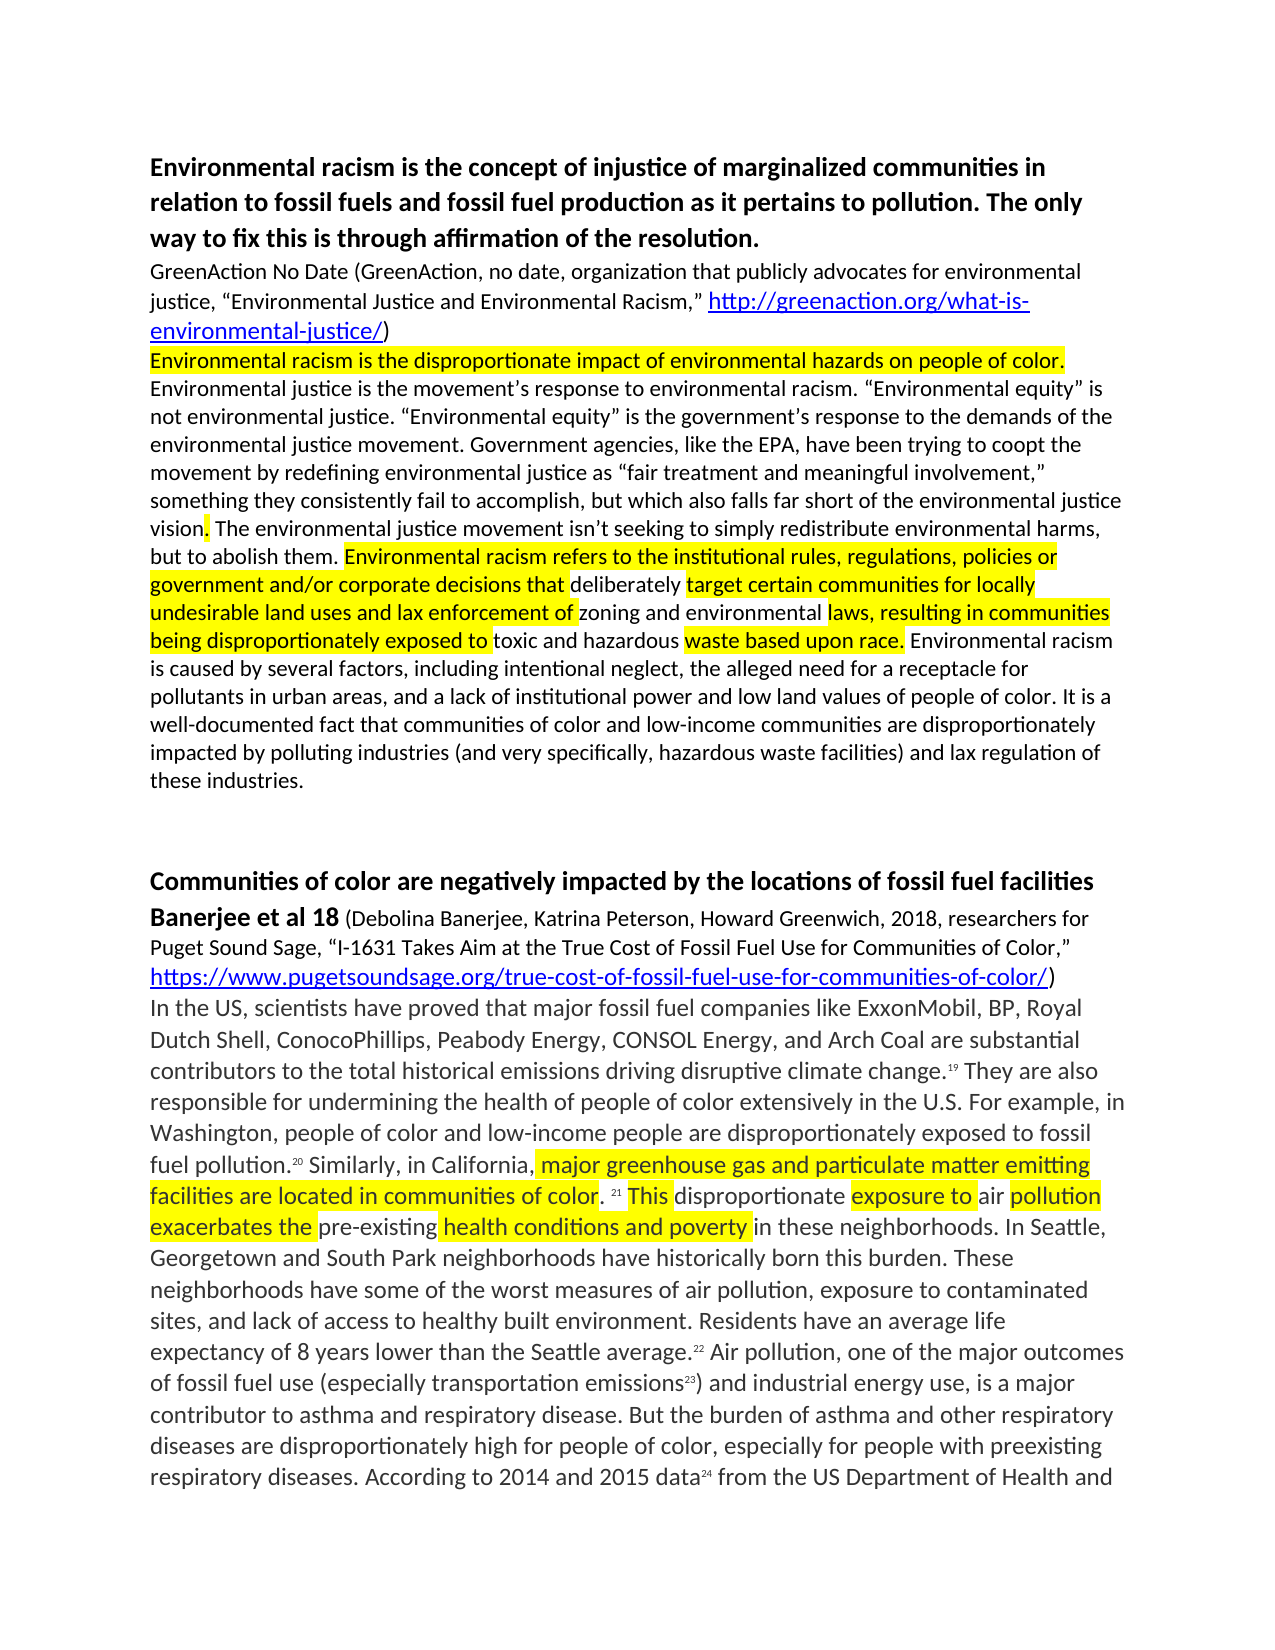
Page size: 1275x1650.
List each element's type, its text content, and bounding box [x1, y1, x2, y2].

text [150, 1117, 1125, 1492]
subtitle Environmental racism is the concept of injustice of marginalized communities in relation to fossil fuels and fossil fuel production as it pertains to pollution. The only way to fix this is through affirmation of the resolution. [150, 150, 1125, 254]
text Environmental racism is the disproportionate impact of environmental hazards on people of color. Environmental justice is the movement’s response to environmental racism. “Environmental equity” is not environmental justice. “Environmental equity” is the government’s response to the demands of the environmental justice movement. Government agencies, like the EPA, have been trying to coopt the movement by redefining environmental justice as “fair treatment and meaningful involvement,” something they consistently fail to accomplish, but which also falls far short of the environmental justice vision. The environmental justice movement isn’t seeking to simply redistribute environmental harms, but to abolish them. Environmental racism refers to the institutional rules, regulations, policies or government and/or corporate decisions that deliberately target certain communities for locally undesirable land uses and lax enforcement of zoning and environmental laws, resulting in communities being disproportionately exposed to toxic and hazardous waste based upon race. Environmental racism is caused by several factors, including intentional neglect, the alleged need for a receptacle for pollutants in urban areas, and a lack of institutional power and low land values of people of color. It is a well-documented fact that communities of color and low-income communities are disproportionately impacted by polluting industries (and very specifically, hazardous waste facilities) and lax regulation of these industries. [150, 346, 1125, 794]
text Banerjee et al 18 (Debolina Banerjee, Katrina Peterson, Howard Greenwich, 2018, researchers for Puget Sound Sage, “I-1631 Takes Aim at the True Cost of Fossil Fuel Use for Communities of Color,” https://www.pugetsoundsage.org/true-cost-of-fossil-fuel-use-for-communities-of-color/) [150, 900, 1125, 992]
text GreenAction No Date (GreenAction, no date, organization that publicly advocates for environmental justice, “Environmental Justice and Environmental Racism,” http://greenaction.org/what-is-environmental-justice/) [150, 257, 1125, 346]
subtitle Communities of color are negatively impacted by the locations of fossil fuel facilities [150, 864, 1125, 898]
